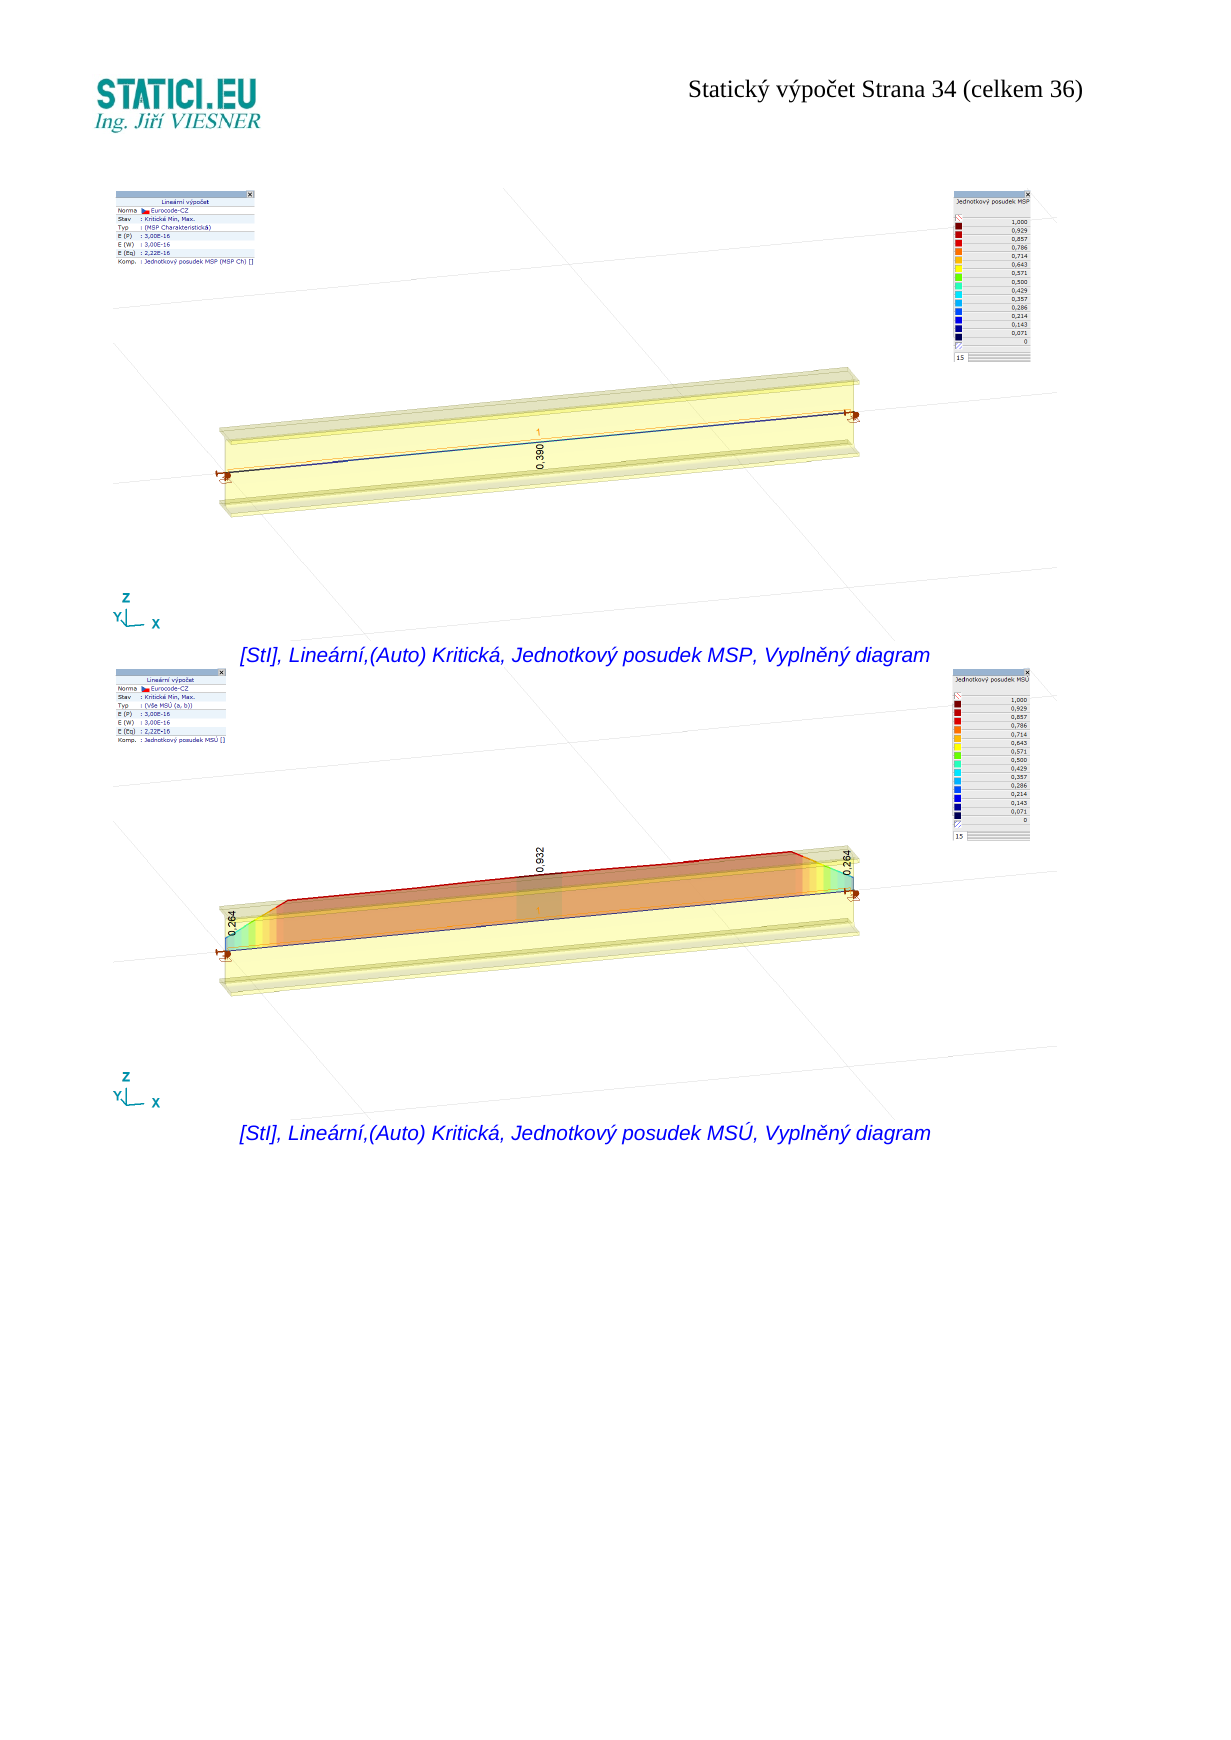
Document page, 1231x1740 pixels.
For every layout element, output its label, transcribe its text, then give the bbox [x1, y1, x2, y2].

picture [92, 74, 262, 134]
text [StI], Lineární,(Auto) Kritická, Jednotkový posudek MSP, Vyplněný diagram [89, 643, 1083, 667]
text [StI], Lineární,(Auto) Kritická, Jednotkový posudek MSÚ, Vyplněný diagram [89, 1121, 1083, 1145]
picture [113, 188, 1059, 643]
picture [113, 667, 1059, 1122]
